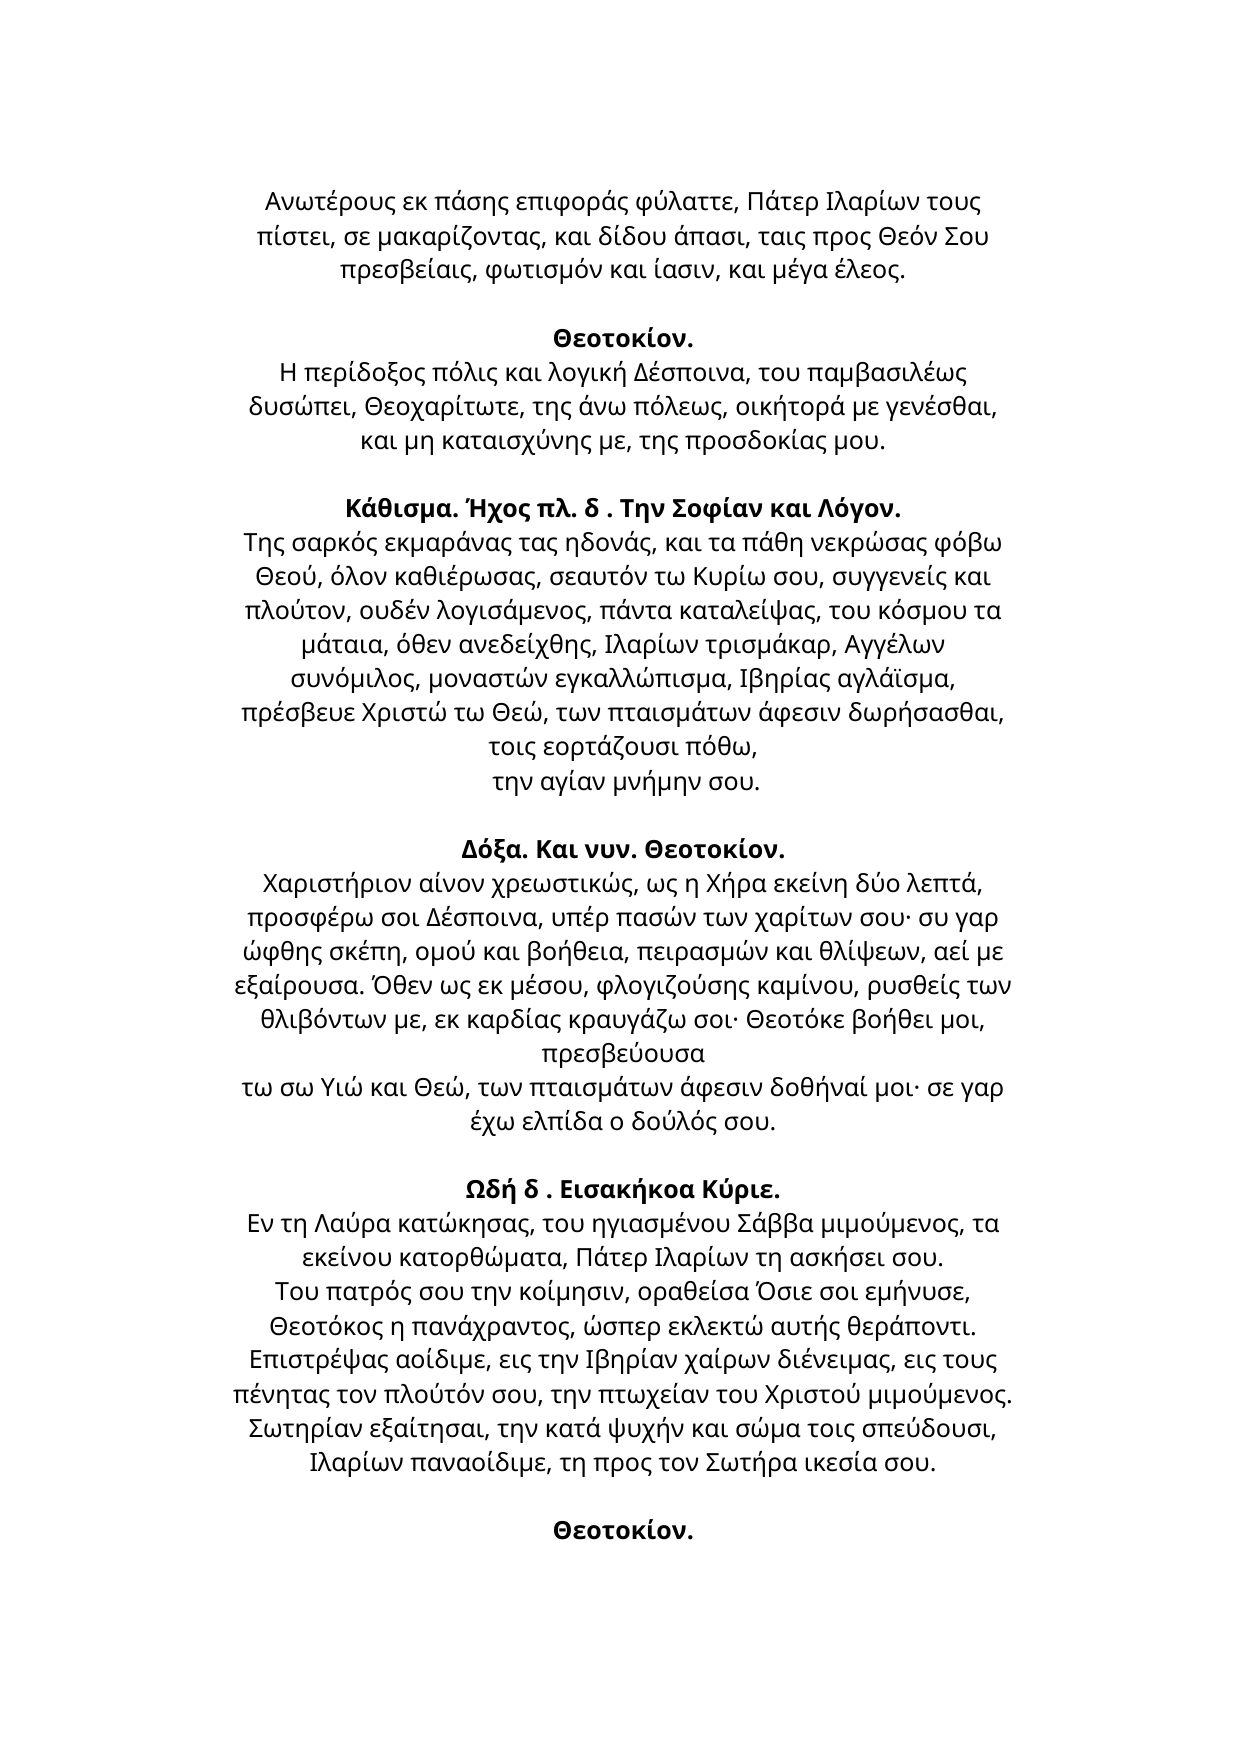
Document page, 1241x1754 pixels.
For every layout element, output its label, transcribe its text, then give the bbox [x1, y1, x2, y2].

text Θεοτοκίον. [232, 1512, 1014, 1547]
text τω σω Υιώ και Θεώ, των πταισμάτων άφεσιν δοθήναί μοι· σε γαρ έχω ελπίδα ο δούλός σου. [232, 1070, 1014, 1138]
text Χαριστήριον αίνον χρεωστικώς, ως η Χήρα εκείνη δύο λεπτά, προσφέρω σοι Δέσποινα, υπέρ πασών των χαρίτων σου· συ γαρ ώφθης σκέπη, ομού και βοήθεια, πειρασμών και θλίψεων, αεί με εξαίρουσα. Όθεν ως εκ μέσου, φλογιζούσης καμίνου, ρυσθείς των θλιβόντων με, εκ καρδίας κραυγάζω σοι· Θεοτόκε βοήθει μοι, πρεσβεύουσα [232, 865, 1014, 1070]
text Κάθισμα. Ήχος πλ. δ . Την Σοφίαν και Λόγον. [232, 491, 1014, 525]
text Ανωτέρους εκ πάσης επιφοράς φύλαττε, Πάτερ Ιλαρίων τους πίστει, σε μακαρίζοντας, και δίδου άπασι, ταις προς Θεόν Σου πρεσβείαις, φωτισμόν και ίασιν, και μέγα έλεος. [232, 184, 1014, 286]
text την αγίαν μνήμην σου. [232, 763, 1014, 797]
text Εν τη Λαύρα κατώκησας, του ηγιασμένου Σάββα μιμούμενος, τα εκείνου κατορθώματα, Πάτερ Ιλαρίων τη ασκήσει σου. [232, 1206, 1014, 1274]
text Θεοτοκίον. [232, 320, 1014, 354]
text Ωδή δ . Εισακήκοα Κύριε. [232, 1172, 1014, 1206]
text Της σαρκός εκμαράνας τας ηδονάς, και τα πάθη νεκρώσας φόβω Θεού, όλον καθιέρωσας, σεαυτόν τω Κυρίω σου, συγγενείς και πλούτον, ουδέν λογισάμενος, πάντα καταλείψας, του κόσμου τα μάταια, όθεν ανεδείχθης, Ιλαρίων τρισμάκαρ, Αγγέλων συνόμιλος, μοναστών εγκαλλώπισμα, Ιβηρίας αγλάϊσμα, πρέσβευε Χριστώ τω Θεώ, των πταισμάτων άφεσιν δωρήσασθαι, τοις εορτάζουσι πόθω, [232, 525, 1014, 763]
text Του πατρός σου την κοίμησιν, οραθείσα Όσιε σοι εμήνυσε, Θεοτόκος η πανάχραντος, ώσπερ εκλεκτώ αυτής θεράποντι. [232, 1274, 1014, 1342]
text Επιστρέψας αοίδιμε, εις την Ιβηρίαν χαίρων διένειμας, εις τους πένητας τον πλούτόν σου, την πτωχείαν του Χριστού μιμούμενος. [232, 1342, 1014, 1410]
text Δόξα. Και νυν. Θεοτοκίον. [232, 831, 1014, 865]
text Η περίδοξος πόλις και λογική Δέσποινα, του παμβασιλέως δυσώπει, Θεοχαρίτωτε, της άνω πόλεως, οικήτορά με γενέσθαι, και μη καταισχύνης με, της προσδοκίας μου. [232, 354, 1014, 457]
text Σωτηρίαν εξαίτησαι, την κατά ψυχήν και σώμα τοις σπεύδουσι, Ιλαρίων παναοίδιμε, τη προς τον Σωτήρα ικεσία σου. [232, 1410, 1014, 1478]
